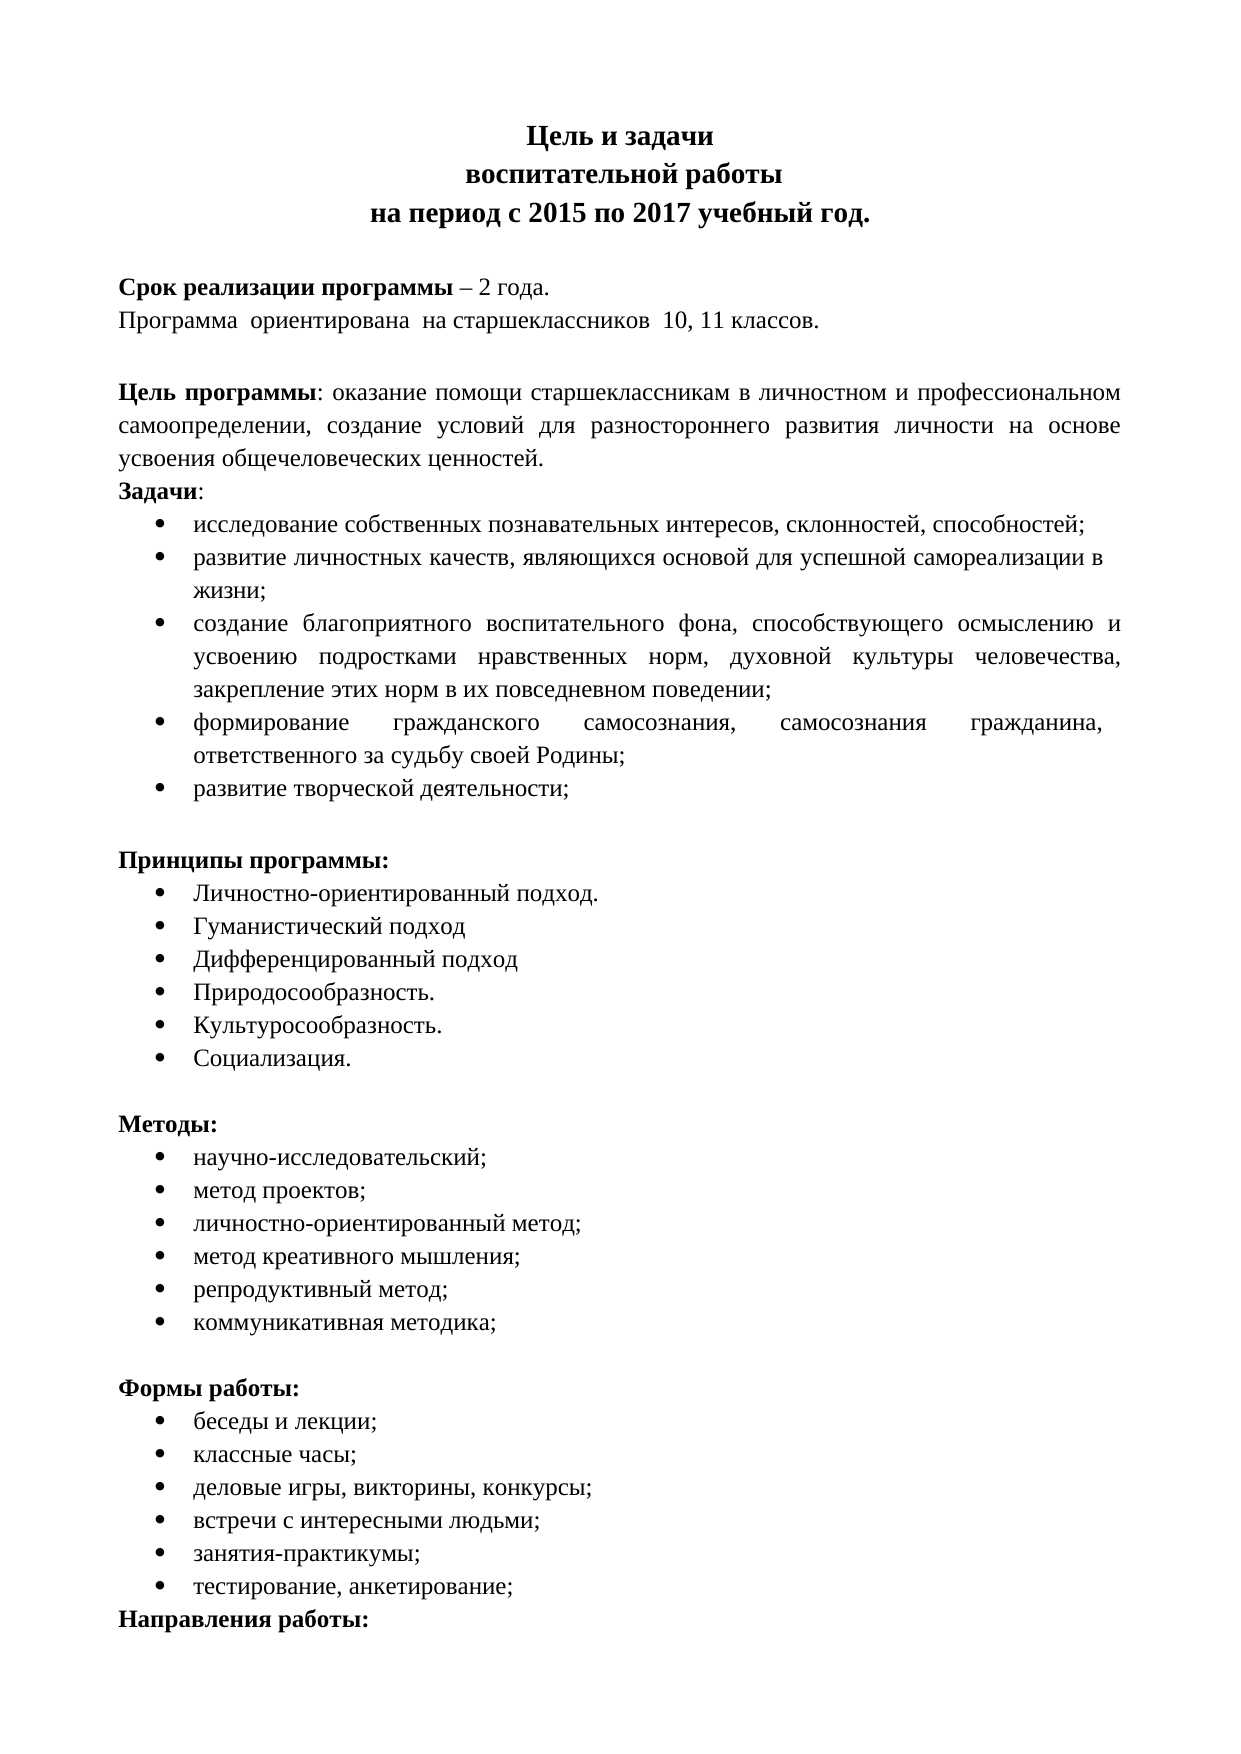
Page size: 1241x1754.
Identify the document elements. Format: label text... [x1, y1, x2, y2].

list коммуникативная методика; [156, 1307, 1122, 1336]
list занятия-практикумы; [156, 1538, 1122, 1567]
list развитие личностных качеств, являющихся основой для успешной самореализации в жизни; [156, 542, 1103, 604]
list личностно-ориентированный метод; [156, 1208, 1122, 1237]
list встречи с интересными людьми; [156, 1505, 1122, 1534]
list Культуросообразность. [156, 1010, 1122, 1038]
text Цель программы: оказание помощи старшеклассникам в личностном и профессиональном самоопределении, создание условий для разностороннего развития личности на основе усвоения общечеловеческих ценностей. [118, 377, 1122, 472]
list формирование гражданского самосознания, самосознания гражданина, ответственного за судьбу своей Родины; [156, 707, 1103, 769]
text Цель и задачи [118, 118, 1122, 152]
text Задачи: [118, 476, 1122, 505]
text на период с 2015 по 2017 учебный год. [118, 195, 1122, 229]
list Социализация. [156, 1043, 1122, 1072]
list классные часы; [156, 1439, 1122, 1468]
list научно-исследовательский; [156, 1142, 1122, 1171]
list метод креативного мышления; [156, 1241, 1122, 1270]
list создание благоприятного воспитательного фона, способствующего осмыслению и усвоению подростками нравственных норм, духовной культуры человечества, закрепление этих норм в их повседневном поведении; [156, 608, 1122, 703]
list репродуктивный метод; [156, 1274, 1122, 1303]
text Направления работы: [118, 1604, 1122, 1633]
text воспитательной работы [118, 157, 1122, 190]
list Дифференцированный подход [156, 944, 1122, 972]
list Гуманистический подход [156, 911, 1122, 939]
list деловые игры, викторины, конкурсы; [156, 1472, 1122, 1501]
list Природосообразность. [156, 977, 1122, 1006]
list тестирование, анкетирование; [156, 1571, 1122, 1600]
list исследование собственных познавательных интересов, склонностей, способностей; [156, 509, 1122, 538]
text Принципы программы: [118, 845, 1122, 873]
text Программа ориентирована на старшеклассников 10, 11 классов. [118, 305, 1122, 334]
list беседы и лекции; [156, 1406, 1122, 1435]
text Срок реализации программы – 2 года. [118, 272, 1122, 301]
text Формы работы: [118, 1373, 1103, 1402]
list Личностно-ориентированный подход. [156, 878, 1122, 906]
text Методы: [118, 1109, 1122, 1138]
list развитие творческой деятельности; [156, 773, 1122, 802]
list метод проектов; [156, 1175, 1122, 1204]
